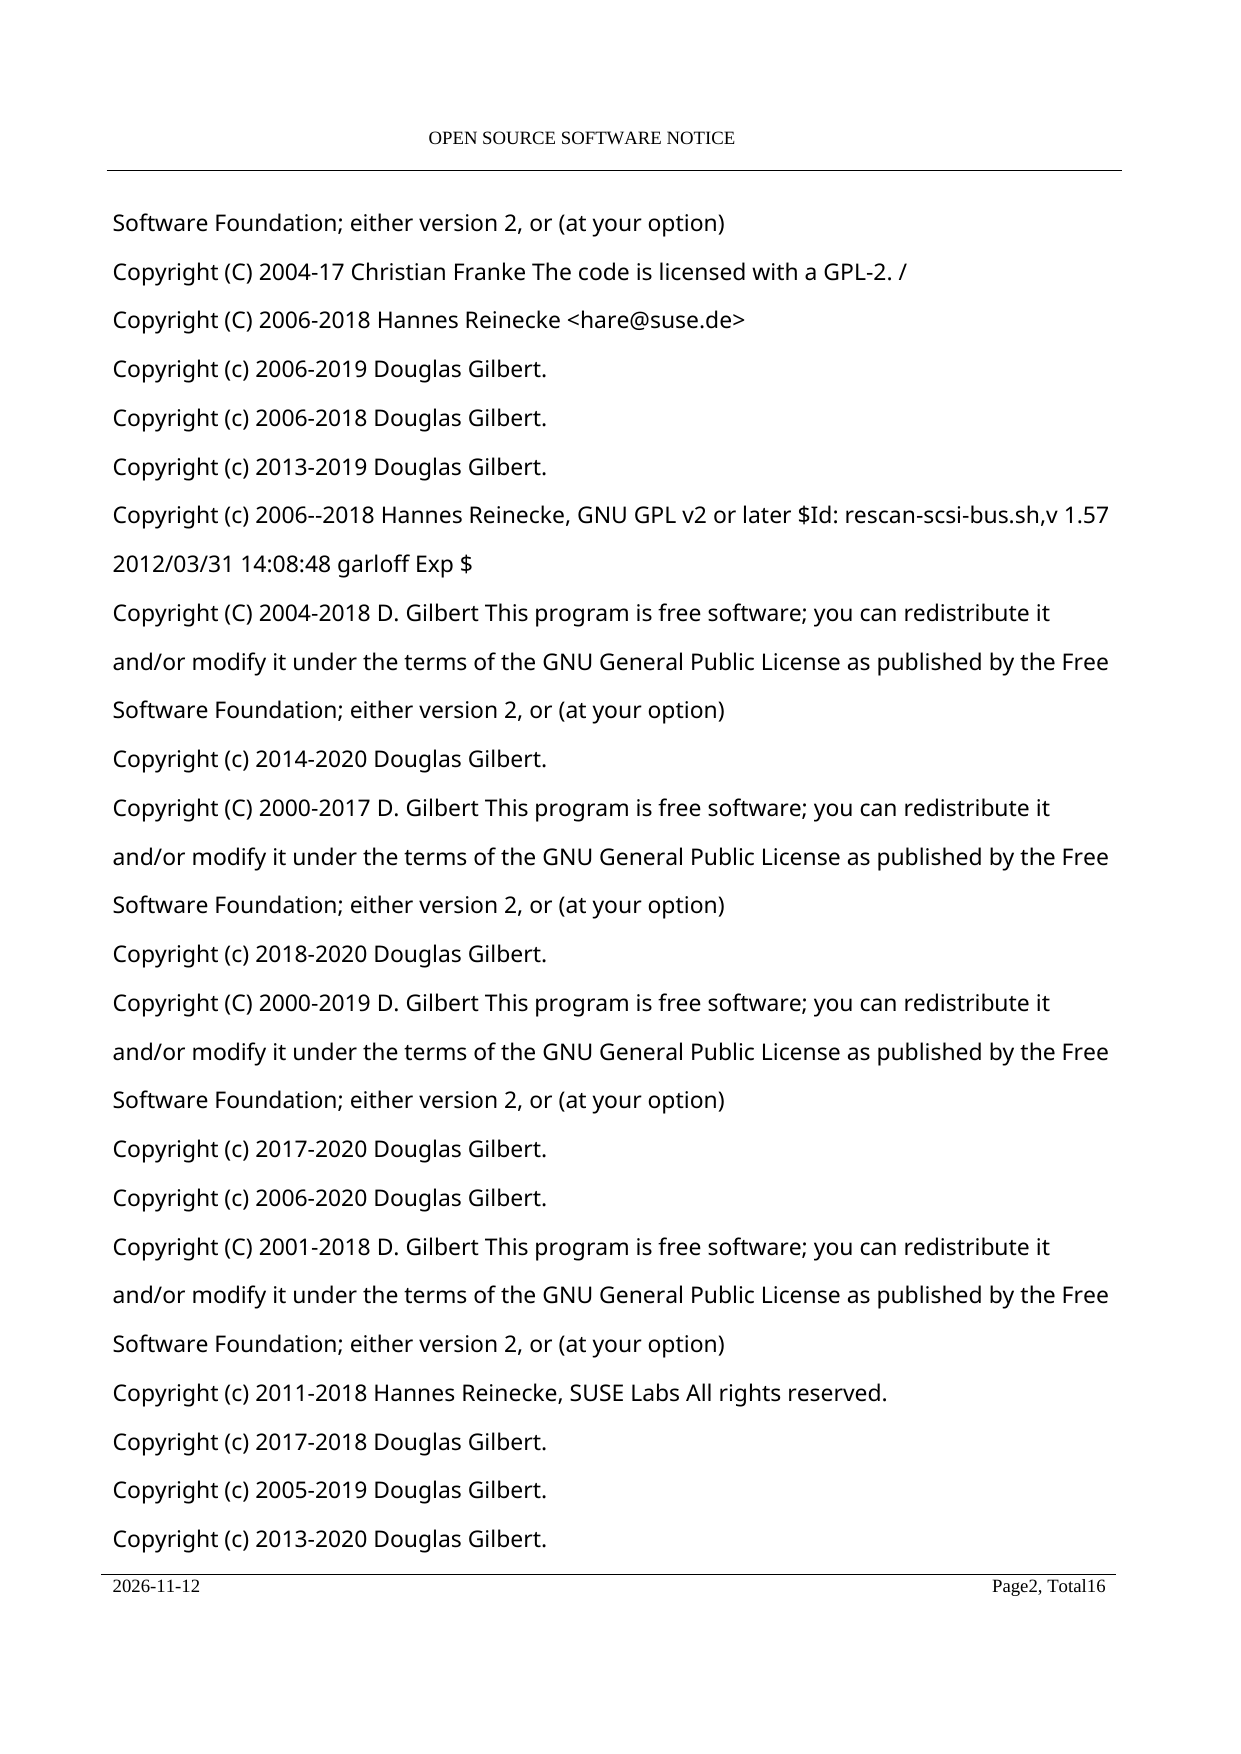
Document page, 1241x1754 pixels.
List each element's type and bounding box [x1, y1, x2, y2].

text [112, 206, 1128, 1555]
